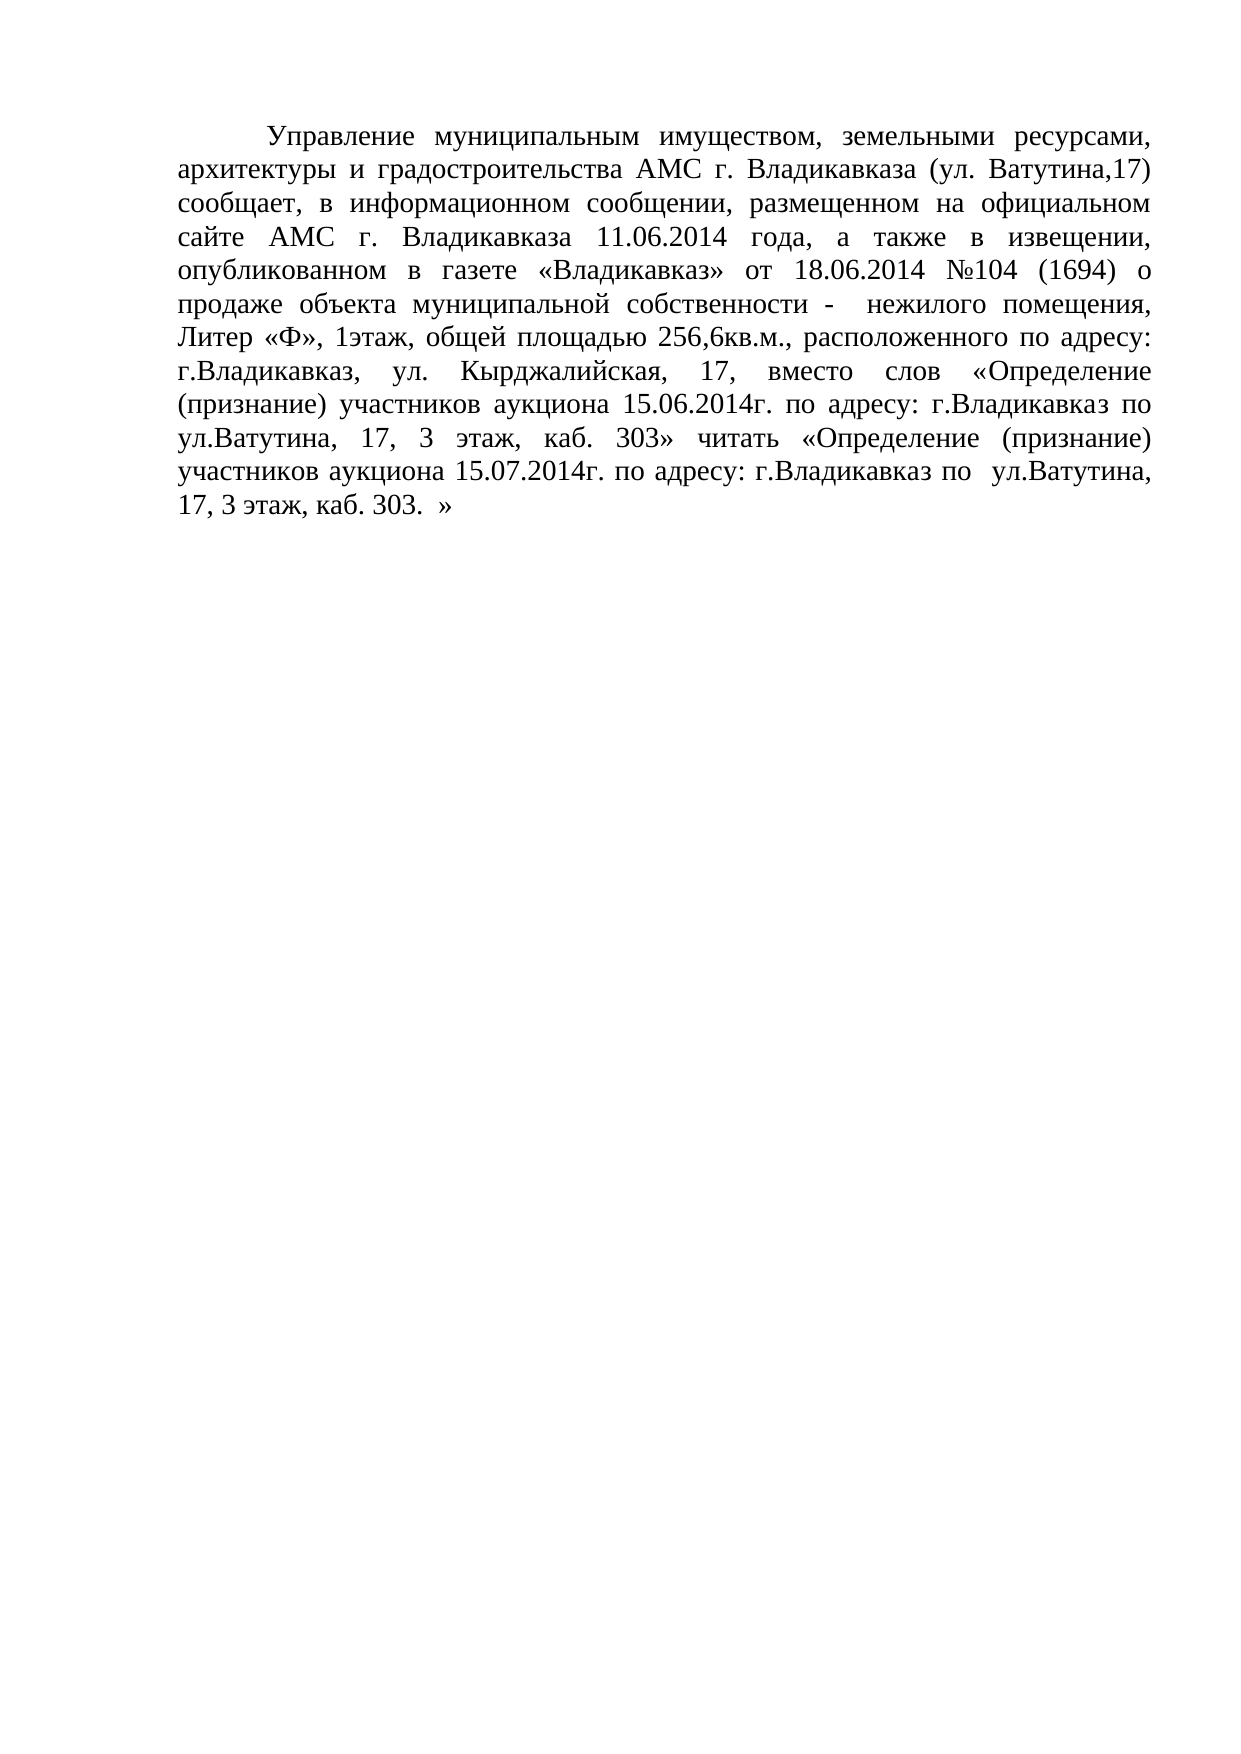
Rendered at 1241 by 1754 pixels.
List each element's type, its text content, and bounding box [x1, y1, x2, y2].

text Управление муниципальным имуществом, земельными ресурсами, архитектуры и градостроительства АМС г. Владикавказа (ул. Ватутина,17) сообщает, в информационном сообщении, размещенном на официальном сайте АМС г. Владикавказа 11.06.2014 года, а также в извещении, опубликованном в газете «Владикавказ» от 18.06.2014 №104 (1694) о продаже объекта муниципальной собственности - нежилого помещения, Литер «Ф», 1этаж, общей площадью 256,6кв.м., расположенного по адресу: г.Владикавказ, ул. Кырджалийская, 17, вместо слов «Определение (признание) участников аукциона 15.06.2014г. по адресу: г.Владикавказ по ул.Ватутина, 17, 3 этаж, каб. 303» читать «Определение (признание) участников аукциона 15.07.2014г. по адресу: г.Владикавказ по ул.Ватутина, 17, 3 этаж, каб. 303. » [177, 118, 1152, 521]
